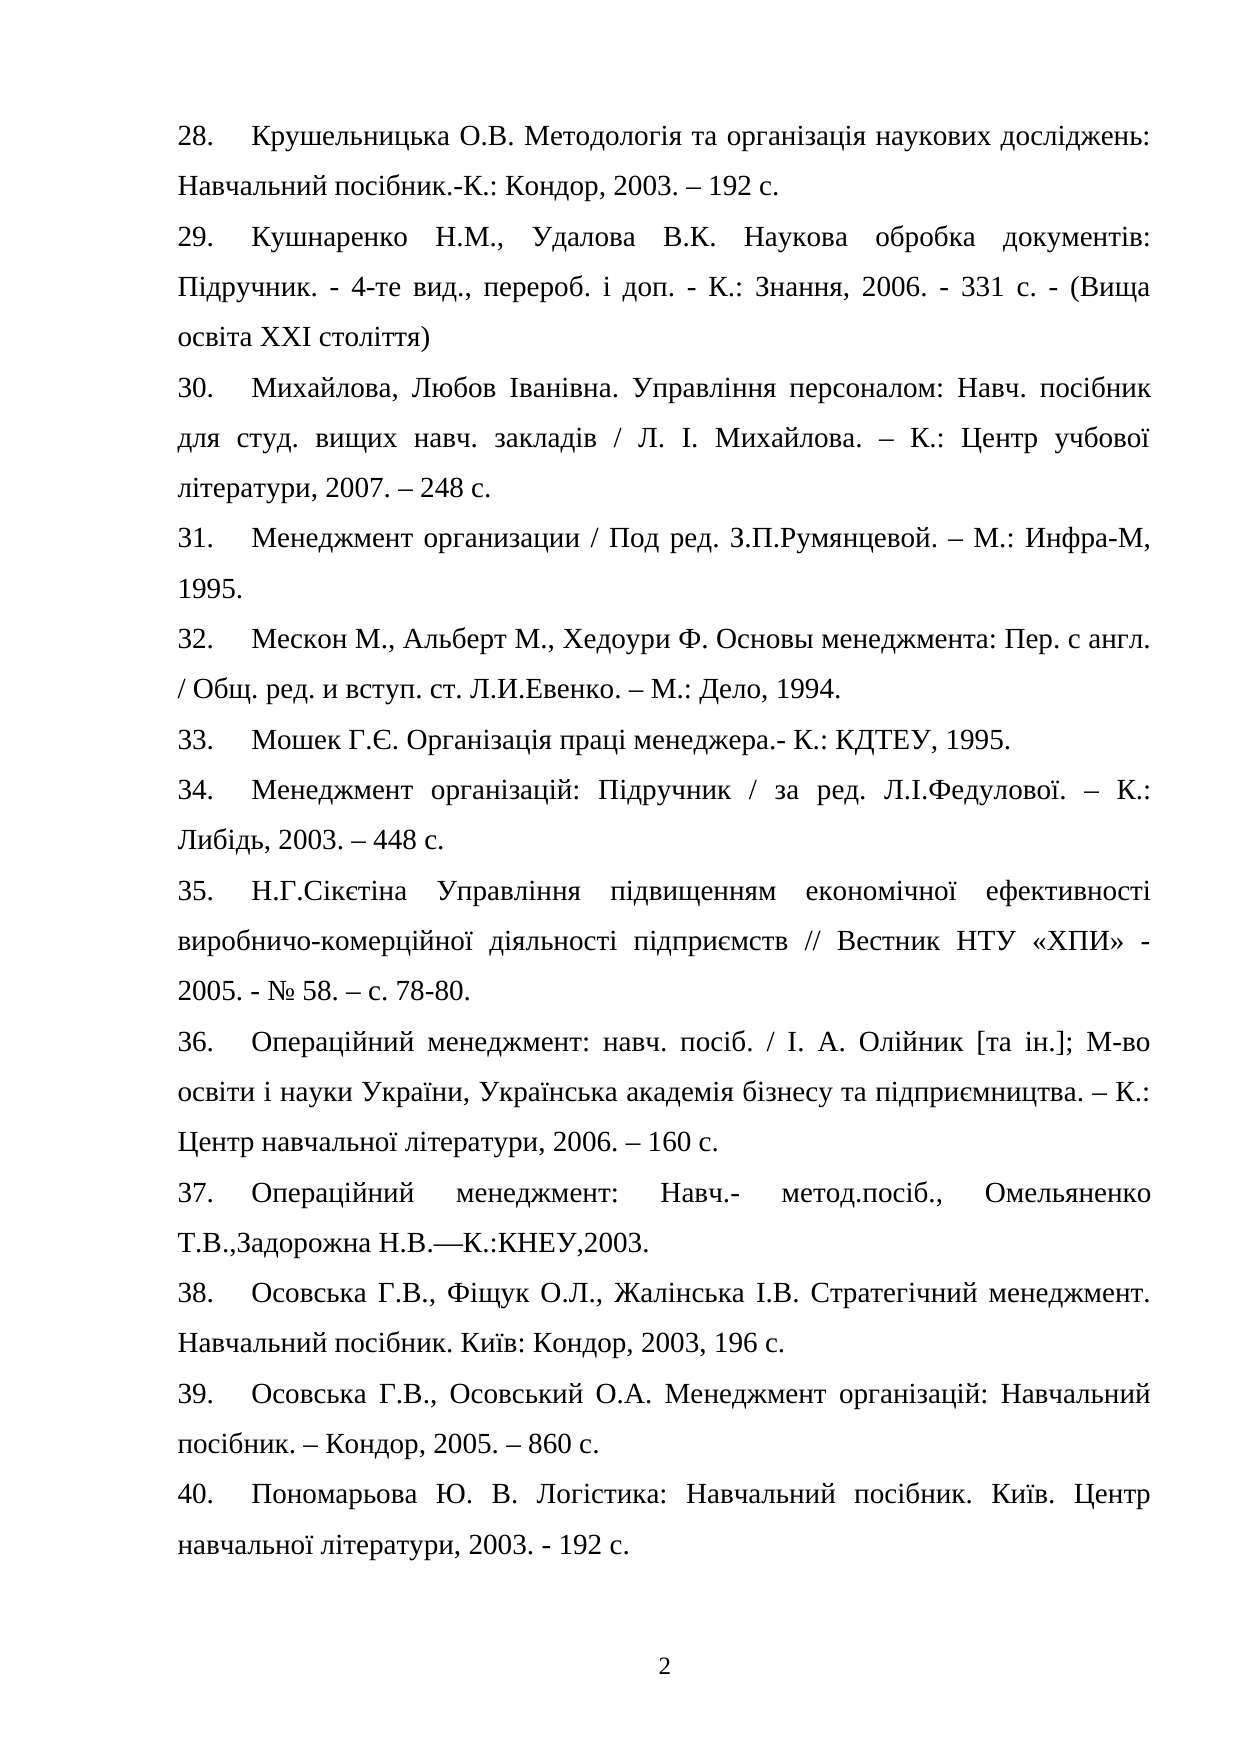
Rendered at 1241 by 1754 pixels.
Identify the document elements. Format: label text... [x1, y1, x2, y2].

list Операційний менеджмент: Навч.- метод.посіб., Омельяненко Т.В.,Задорожна Н.В.—К.:КНЕУ,2003. [177, 1175, 1152, 1258]
list Михайлова, Любов Іванівна. Управління персоналом: Навч. посібник для студ. вищих навч. закладів / Л. І. Михайлова. – К.: Центр учбової літератури, 2007. – 248 с. [177, 370, 1152, 504]
list Крушельницька О.В. Методологія та організація наукових досліджень: Навчальний посібник.-К.: Кондор, 2003. – 192 с. [177, 118, 1152, 202]
list Операційний менеджмент: навч. посіб. / І. А. Олійник [та ін.]; М-во освіти і науки України, Українська академія бізнесу та підприємництва. – К.: Центр навчальної літератури, 2006. – 160 с. [177, 1024, 1152, 1158]
list Мескон М., Альберт М., Хедоури Ф. Основы менеджмента: Пер. с англ. / Общ. ред. и вступ. ст. Л.И.Евенко. – М.: Дело, 1994. [177, 621, 1152, 705]
list Осовська Г.В., Фіщук О.Л., Жалінська І.В. Стратегічний менеджмент. Навчальний посібник. Київ: Кондор, 2003, 196 с. [177, 1275, 1152, 1359]
list Кушнаренко Н.М., Удалова В.К. Наукова обробка документів: Підручник. - 4-те вид., перероб. і доп. - К.: Знання, 2006. - 331 с. - (Вища освіта ХХІ століття) [177, 219, 1152, 353]
list Менеджмент організацій: Підручник / за ред. Л.І.Федулової. – К.: Либідь, 2003. – 448 с. [177, 772, 1152, 856]
list Н.Г.Сікєтіна Управління підвищенням економічної ефективності виробничо-комерційної діяльності підприємств // Вестник НТУ «ХПИ» - 2005. - № 58. – с. 78-80. [177, 873, 1152, 1007]
list Мошек Г.Є. Організація праці менеджера.- К.: КДТЕУ, 1995. [177, 722, 1152, 755]
list Пономарьова Ю. В. Логiстика: Навчальний посiбник. Київ. Центр навчальної лiтератури, 2003. - 192 с. [177, 1477, 1152, 1560]
list Осовська Г.В., Осовський О.А. Менеджмент організацій: Навчальний посібник. – Кондор, 2005. – 860 с. [177, 1376, 1152, 1460]
list Менеджмент организации / Под ред. З.П.Румянцевой. – М.: Инфра-М, 1995. [177, 521, 1152, 604]
